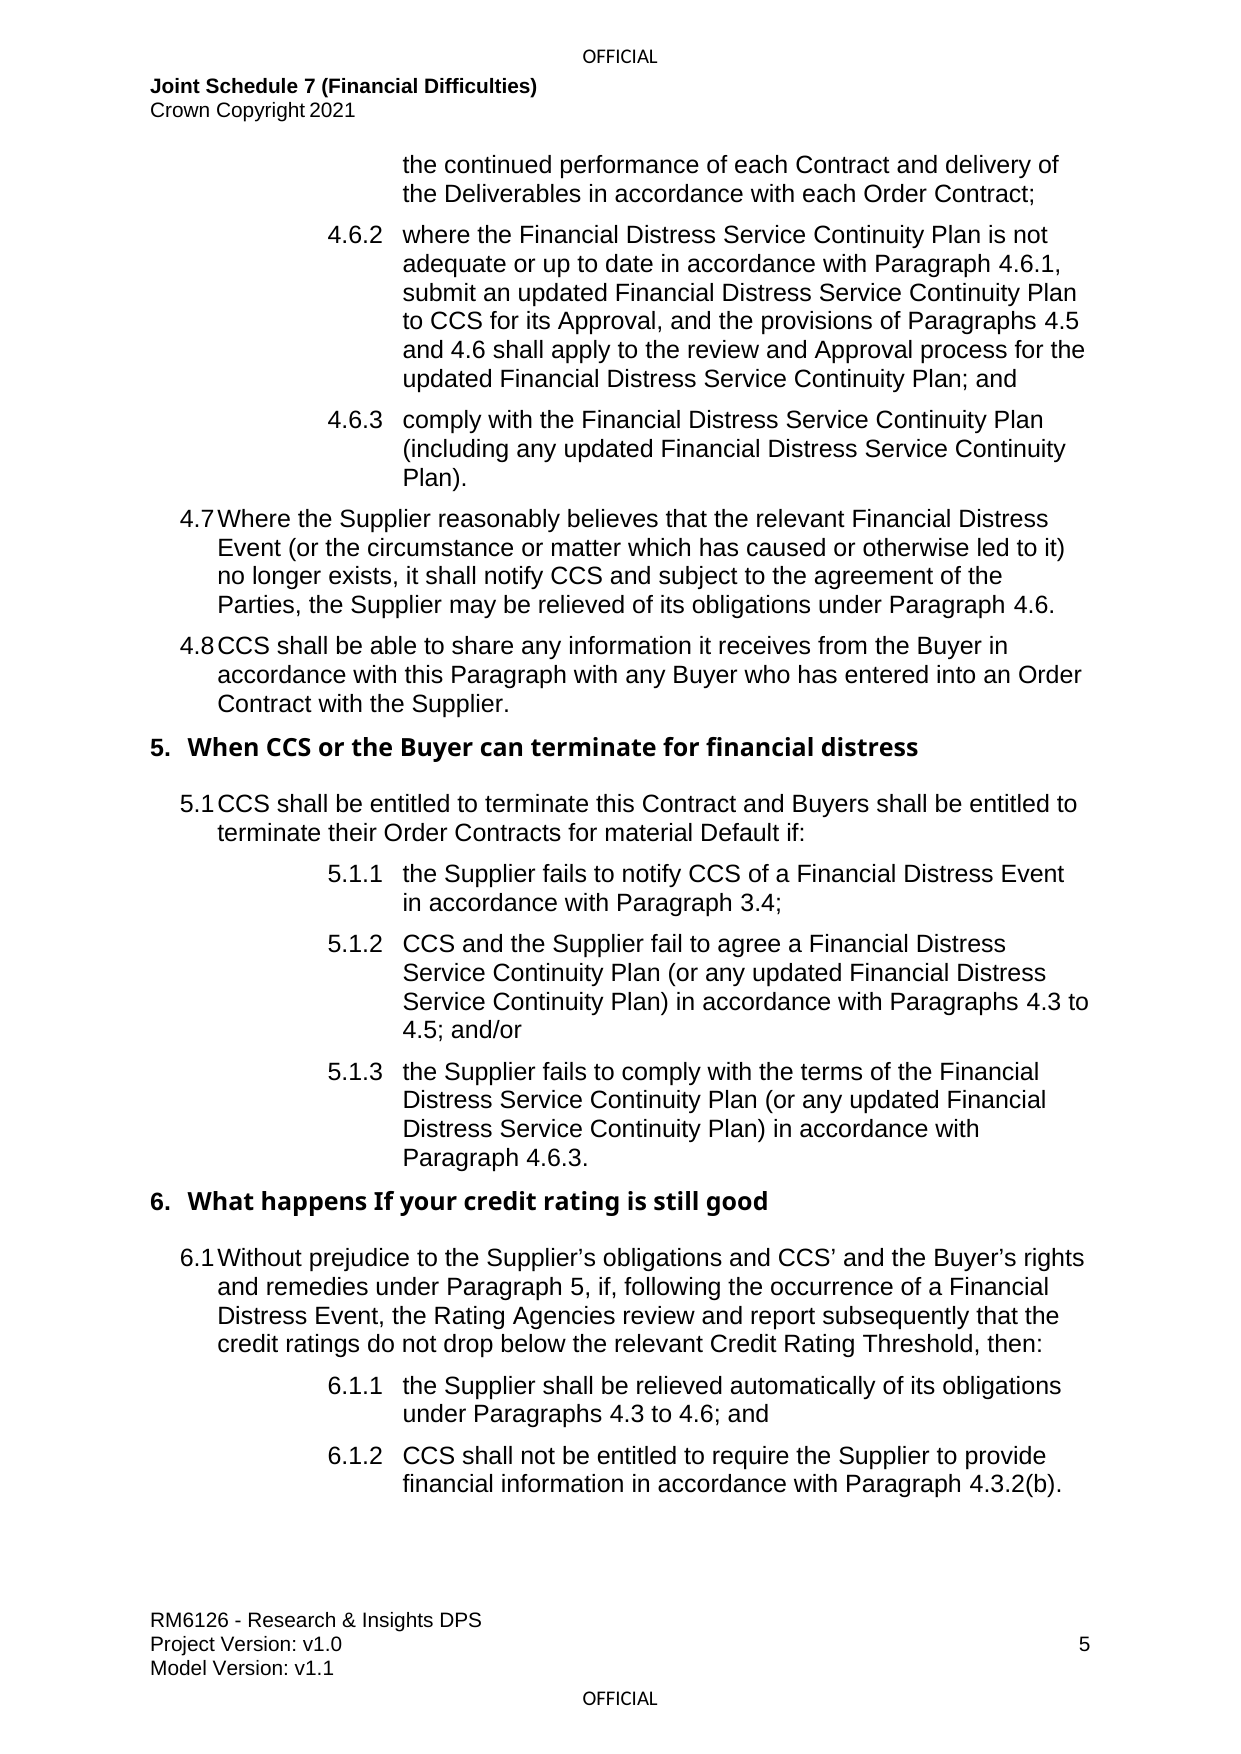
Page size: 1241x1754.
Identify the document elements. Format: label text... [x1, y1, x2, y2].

list Without prejudice to the Supplier’s obligations and CCS’ and the Buyer’s rights and remedies under Paragraph 5, if, following the occurrence of a Financial Distress Event, the Rating Agencies review and report subsequently that the credit ratings do not drop below the relevant Credit Rating Threshold, then: [179, 1243, 1090, 1358]
list CCS shall be entitled to terminate this Contract and Buyers shall be entitled to terminate their Order Contracts for material Default if: [179, 789, 1090, 847]
list the Supplier fails to notify CCS of a Financial Distress Event in accordance with Paragraph 3.4; [327, 859, 1090, 917]
list the Supplier fails to comply with the terms of the Financial Distress Service Continuity Plan (or any updated Financial Distress Service Continuity Plan) in accordance with Paragraph 4.6.3. [327, 1057, 1090, 1172]
list CCS and the Supplier fail to agree a Financial Distress Service Continuity Plan (or any updated Financial Distress Service Continuity Plan) in accordance with Paragraphs 4.3 to 4.5; and/or [327, 929, 1090, 1044]
list Where the Supplier reasonably believes that the relevant Financial Distress Event (or the circumstance or matter which has caused or otherwise led to it) no longer exists, it shall notify CCS and subject to the agreement of the Parties, the Supplier may be relieved of its obligations under Paragraph 4.6. [179, 504, 1090, 619]
list CCS shall not be entitled to require the Supplier to provide financial information in accordance with Paragraph 4.3.2(b). [327, 1441, 1090, 1498]
list the Supplier shall be relieved automatically of its obligations under Paragraphs 4.3 to 4.6; and [327, 1371, 1090, 1428]
list CCS shall be able to share any information it receives from the Buyer in accordance with this Paragraph with any Buyer who has entered into an Order Contract with the Supplier. [179, 631, 1090, 717]
list where the Financial Distress Service Continuity Plan is not adequate or up to date in accordance with Paragraph 4.6.1, submit an updated Financial Distress Service Continuity Plan to CCS for its Approval, and the provisions of Paragraphs 4.5 and 4.6 shall apply to the review and Approval process for the updated Financial Distress Service Continuity Plan; and [327, 220, 1090, 392]
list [327, 150, 1090, 207]
list What happens If your credit rating is still good [150, 1184, 1090, 1218]
list comply with the Financial Distress Service Continuity Plan (including any updated Financial Distress Service Continuity Plan). [327, 405, 1090, 491]
list When CCS or the Buyer can terminate for financial distress [150, 730, 1090, 764]
